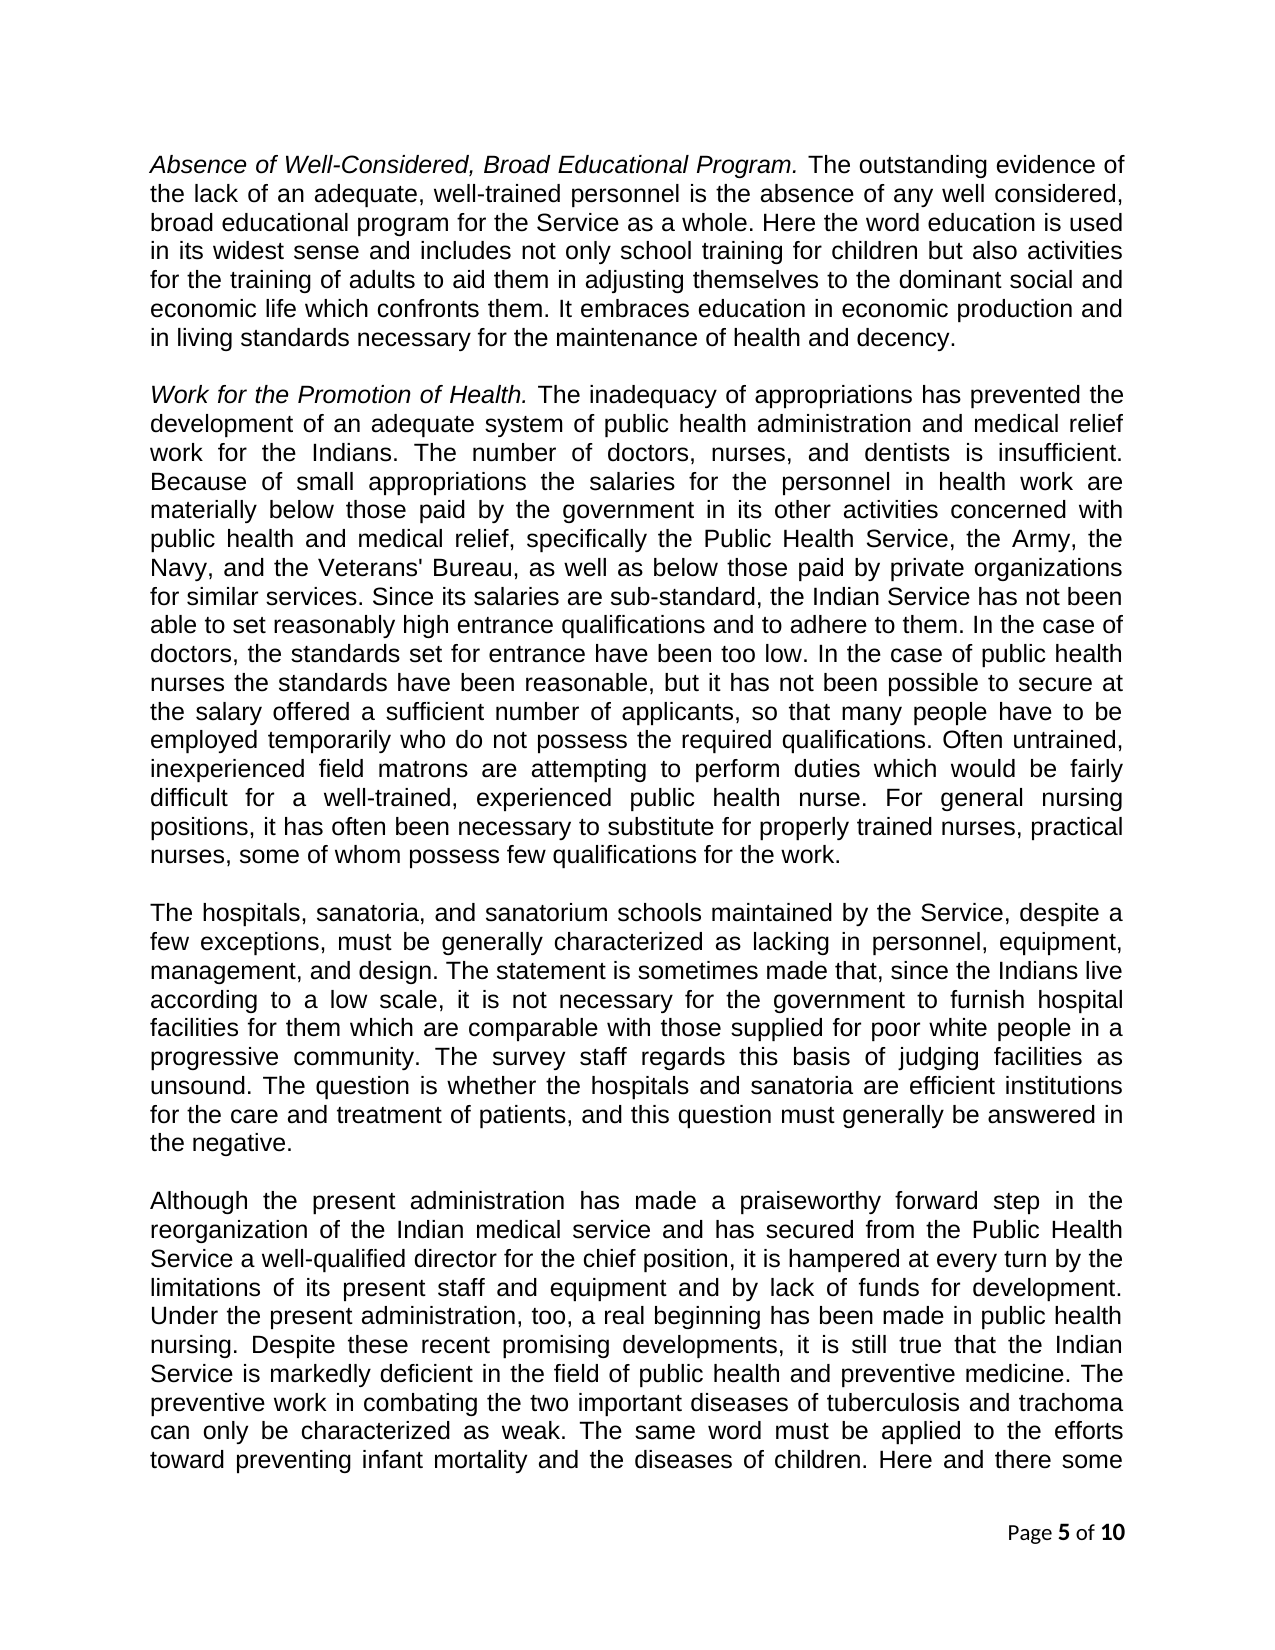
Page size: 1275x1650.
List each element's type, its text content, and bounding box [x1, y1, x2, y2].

text Work for the Promotion of Health. The inadequacy of appropriations has prevented the development of an adequate system of public health administration and medical relief work for the Indians. The number of doctors, nurses, and dentists is insufficient. Because of small appropriations the salaries for the personnel in health work are materially below those paid by the government in its other activities concerned with public health and medical relief, specifically the Public Health Service, the Army, the Navy, and the Veterans' Bureau, as well as below those paid by private organizations for similar services. Since its salaries are sub-standard, the Indian Service has not been able to set reasonably high entrance qualifications and to adhere to them. In the case of doctors, the standards set for entrance have been too low. In the case of public health nurses the standards have been reasonable, but it has not been possible to secure at the salary offered a sufficient number of applicants, so that many people have to be employed temporarily who do not possess the required qualifications. Often untrained, inexperienced field matrons are attempting to perform duties which would be fairly difficult for a well-trained, experienced public health nurse. For general nursing positions, it has often been necessary to substitute for properly trained nurses, practical nurses, some of whom possess few qualifications for the work. [150, 380, 1125, 869]
text The hospitals, sanatoria, and sanatorium schools maintained by the Service, despite a few exceptions, must be generally characterized as lacking in personnel, equipment, management, and design. The statement is sometimes made that, since the Indians live according to a low scale, it is not necessary for the government to furnish hospital facilities for them which are comparable with those supplied for poor white people in a progressive community. The survey staff regards this basis of judging facilities as unsound. The question is whether the hospitals and sanatoria are efficient institutions for the care and treatment of patients, and this question must generally be answered in the negative. [150, 898, 1125, 1157]
text Absence of Well-Considered, Broad Educational Program. The outstanding evidence of the lack of an adequate, well-trained personnel is the absence of any well considered, broad educational program for the Service as a whole. Here the word education is used in its widest sense and includes not only school training for children but also activities for the training of adults to aid them in adjusting themselves to the dominant social and economic life which confronts them. It embraces education in economic production and in living standards necessary for the maintenance of health and decency. [150, 150, 1125, 351]
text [150, 1186, 1125, 1474]
